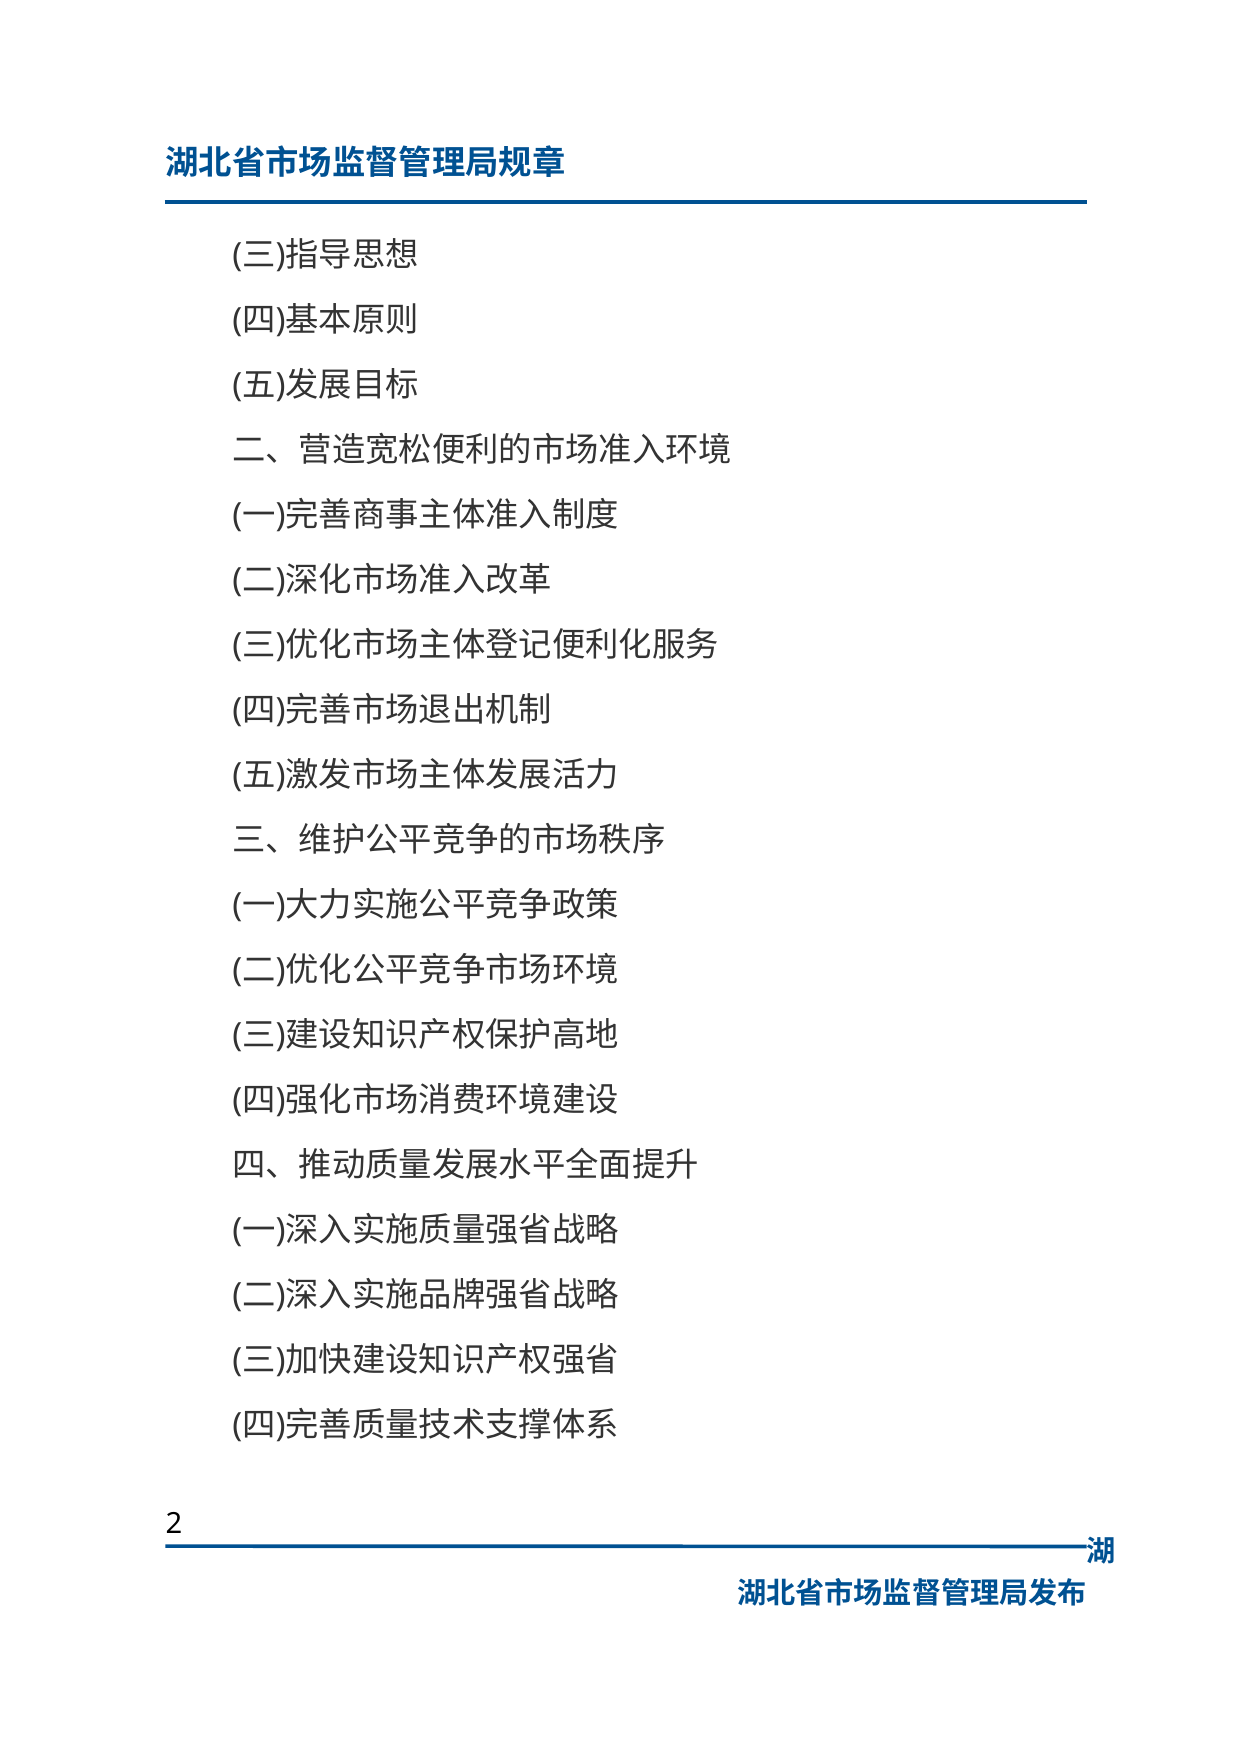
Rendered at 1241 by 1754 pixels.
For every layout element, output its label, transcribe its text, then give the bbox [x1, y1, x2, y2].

text (一)大力实施公平竞争政策 [165, 869, 1087, 934]
text (二)深化市场准入改革 [165, 544, 1087, 609]
text (一)完善商事主体准入制度 [165, 479, 1087, 544]
text (五)激发市场主体发展活力 [165, 739, 1087, 804]
text (一)深入实施质量强省战略 [165, 1194, 1087, 1259]
text (三)优化市场主体登记便利化服务 [165, 609, 1087, 674]
text 三、维护公平竞争的市场秩序 [165, 804, 1087, 869]
text 二、营造宽松便利的市场准入环境 [165, 414, 1087, 479]
text 四、推动质量发展水平全面提升 [165, 1129, 1087, 1194]
text (三)指导思想 [165, 219, 1087, 284]
text (二)优化公平竞争市场环境 [165, 934, 1087, 999]
text (二)深入实施品牌强省战略 [165, 1259, 1087, 1324]
text (四)基本原则 [165, 284, 1087, 349]
text (四)强化市场消费环境建设 [165, 1064, 1087, 1129]
text (四)完善质量技术支撑体系 [165, 1389, 1087, 1454]
text (三)建设知识产权保护高地 [165, 999, 1087, 1064]
text (五)发展目标 [165, 349, 1087, 414]
text (三)加快建设知识产权强省 [165, 1324, 1087, 1389]
text (四)完善市场退出机制 [165, 674, 1087, 739]
